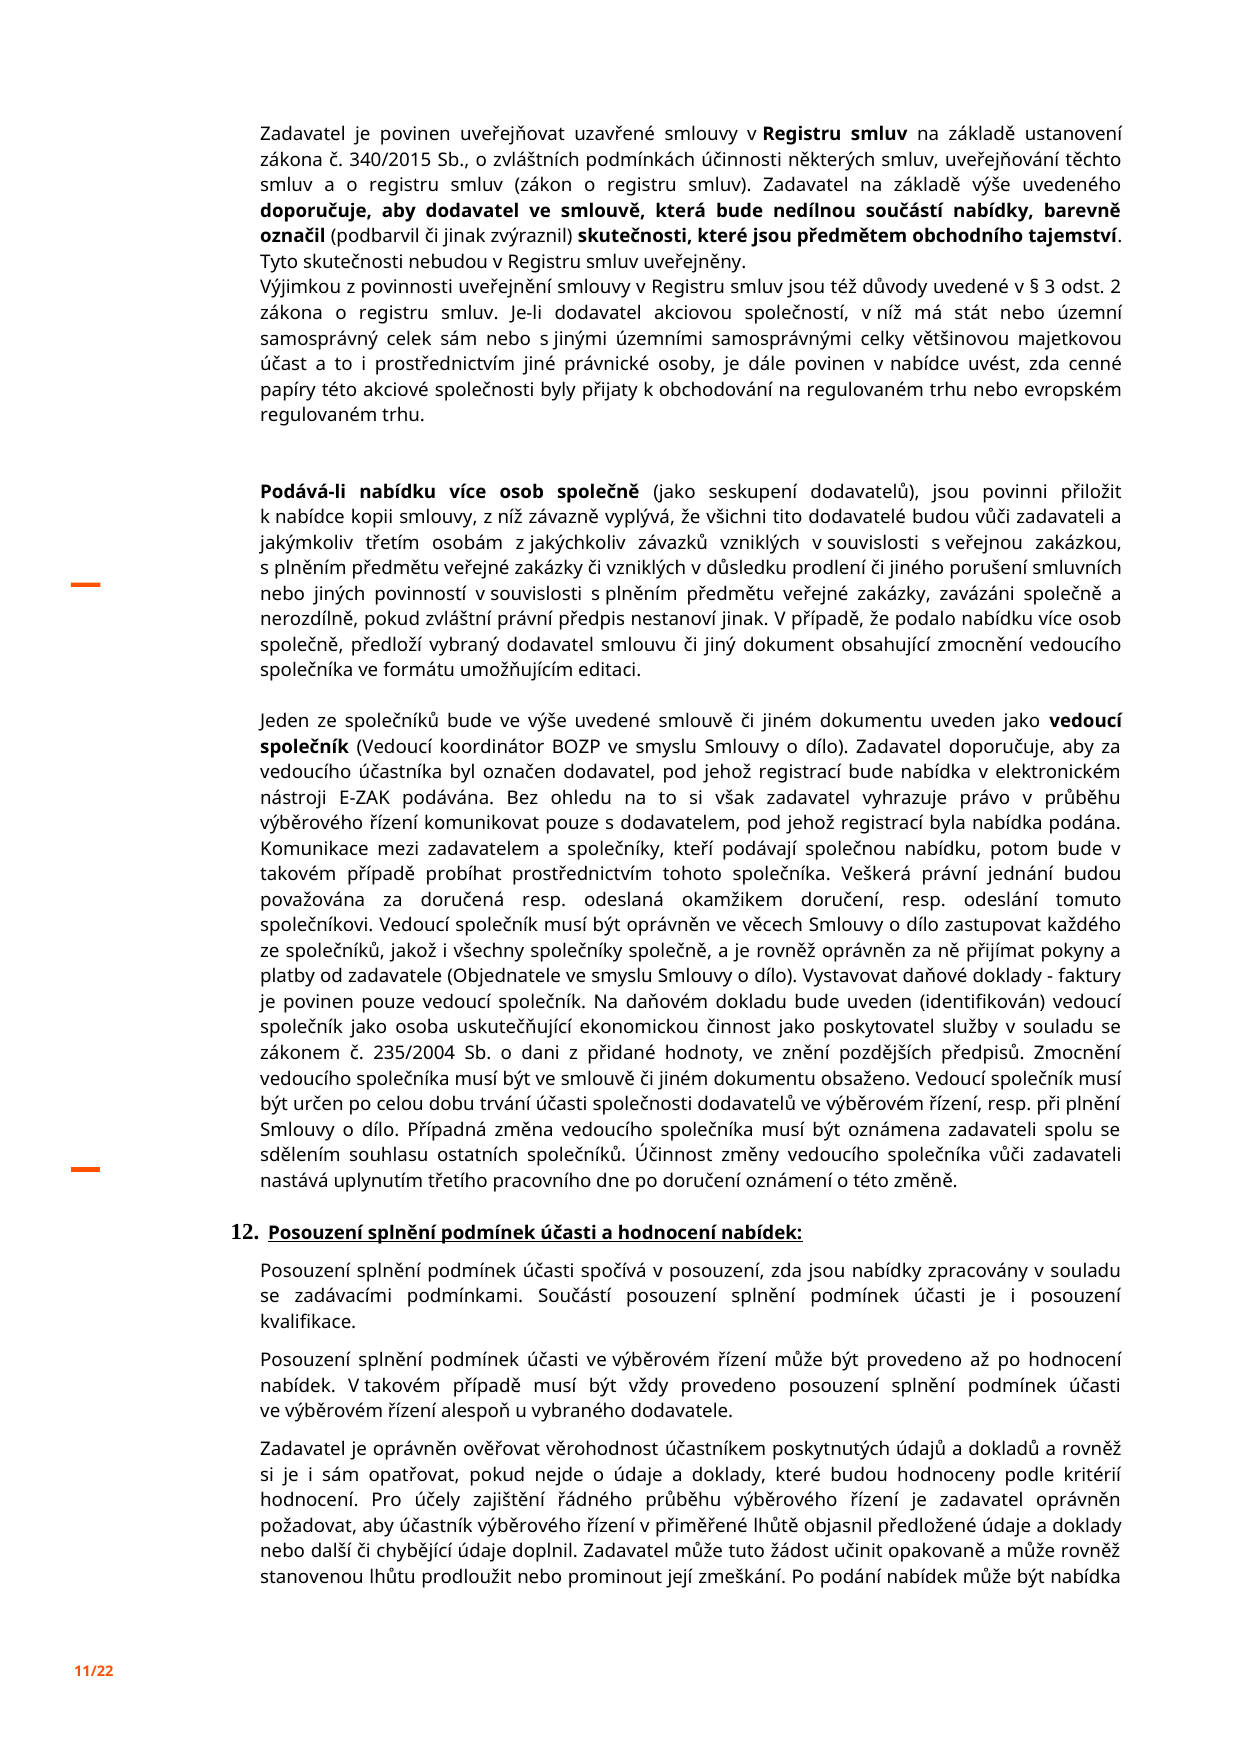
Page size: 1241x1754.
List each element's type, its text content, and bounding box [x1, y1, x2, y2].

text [260, 1435, 1122, 1588]
text Posouzení splnění podmínek účasti ve výběrovém řízení může být provedeno až po hodnocení nabídek. V takovém případě musí být vždy provedeno posouzení splnění podmínek účasti ve výběrovém řízení alespoň u vybraného dodavatele. [260, 1346, 1122, 1423]
text Podává-li nabídku více osob společně (jako seskupení dodavatelů), jsou povinni přiložit k nabídce kopii smlouvy, z níž závazně vyplývá, že všichni tito dodavatelé budou vůči zadavateli a jakýmkoliv třetím osobám z jakýchkoliv závazků vzniklých v souvislosti s veřejnou zakázkou, s plněním předmětu veřejné zakázky či vzniklých v důsledku prodlení či jiného porušení smluvních nebo jiných povinností v souvislosti s plněním předmětu veřejné zakázky, zavázáni společně a nerozdílně, pokud zvláštní právní předpis nestanoví jinak. V případě, že podalo nabídku více osob společně, předloží vybraný dodavatel smlouvu či jiný dokument obsahující zmocnění vedoucího společníka ve formátu umožňujícím editaci. [260, 478, 1122, 682]
list Posouzení splnění podmínek účasti a hodnocení nabídek: [230, 1218, 1122, 1245]
text Zadavatel je povinen uveřejňovat uzavřené smlouvy v Registru smluv na základě ustanovení zákona č. 340/2015 Sb., o zvláštních podmínkách účinnosti některých smluv, uveřejňování těchto smluv a o registru smluv (zákon o registru smluv). Zadavatel na základě výše uvedeného doporučuje, aby dodavatel ve smlouvě, která bude nedílnou součástí nabídky, barevně označil (podbarvil či jinak zvýraznil) skutečnosti, které jsou předmětem obchodního tajemství. Tyto skutečnosti nebudou v Registru smluv uveřejněny. [260, 121, 1122, 274]
text Výjimkou z povinnosti uveřejnění smlouvy v Registru smluv jsou též důvody uvedené v § 3 odst. 2 zákona o registru smluv. Je-li dodavatel akciovou společností, v níž má stát nebo územní samosprávný celek sám nebo s jinými územními samosprávnými celky většinovou majetkovou účast a to i prostřednictvím jiné právnické osoby, je dále povinen v nabídce uvést, zda cenné papíry této akciové společnosti byly přijaty k obchodování na regulovaném trhu nebo evropském regulovaném trhu. [260, 274, 1122, 427]
text Jeden ze společníků bude ve výše uvedené smlouvě či jiném dokumentu uveden jako vedoucí společník (Vedoucí koordinátor BOZP ve smyslu Smlouvy o dílo). Zadavatel doporučuje, aby za vedoucího účastníka byl označen dodavatel, pod jehož registrací bude nabídka v elektronickém nástroji E-ZAK podávána. Bez ohledu na to si však zadavatel vyhrazuje právo v průběhu výběrového řízení komunikovat pouze s dodavatelem, pod jehož registrací byla nabídka podána. Komunikace mezi zadavatelem a společníky, kteří podávají společnou nabídku, potom bude v takovém případě probíhat prostřednictvím tohoto společníka. Veškerá právní jednání budou považována za doručená resp. odeslaná okamžikem doručení, resp. odeslání tomuto společníkovi. Vedoucí společník musí být oprávněn ve věcech Smlouvy o dílo zastupovat každého ze společníků, jakož i všechny společníky společně, a je rovněž oprávněn za ně přijímat pokyny a platby od zadavatele (Objednatele ve smyslu Smlouvy o dílo). Vystavovat daňové doklady - faktury je povinen pouze vedoucí společník. Na daňovém dokladu bude uveden (identifikován) vedoucí společník jako osoba uskutečňující ekonomickou činnost jako poskytovatel služby v souladu se zákonem č. 235/2004 Sb. o dani z přidané hodnoty, ve znění pozdějších předpisů. Zmocnění vedoucího společníka musí být ve smlouvě či jiném dokumentu obsaženo. Vedoucí společník musí být určen po celou dobu trvání účasti společnosti dodavatelů ve výběrovém řízení, resp. při plnění Smlouvy o dílo. Případná změna vedoucího společníka musí být oznámena zadavateli spolu se sdělením souhlasu ostatních společníků. Účinnost změny vedoucího společníka vůči zadavateli nastává uplynutím třetího pracovního dne po doručení oznámení o této změně. [260, 708, 1122, 1192]
text Posouzení splnění podmínek účasti spočívá v posouzení, zda jsou nabídky zpracovány v souladu se zadávacími podmínkami. Součástí posouzení splnění podmínek účasti je i posouzení kvalifikace. [260, 1257, 1122, 1334]
